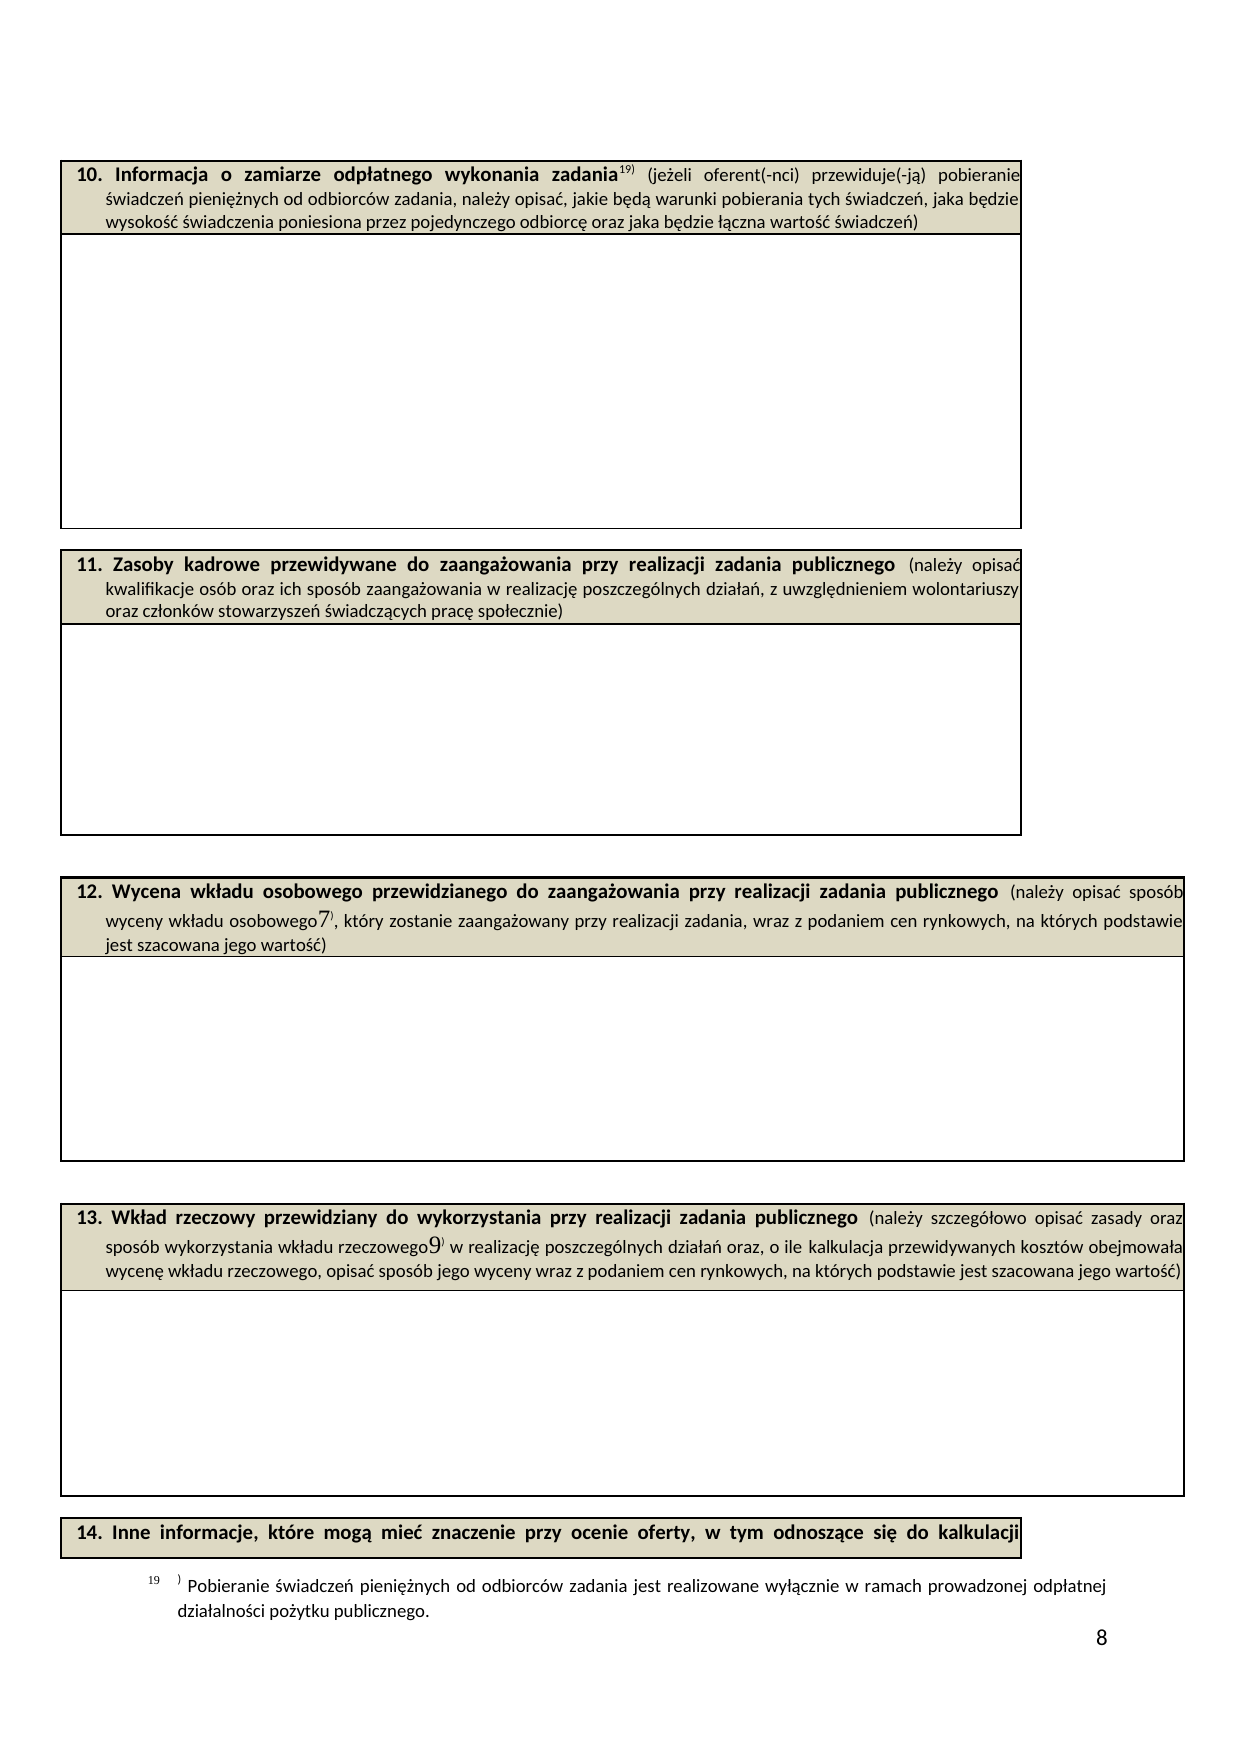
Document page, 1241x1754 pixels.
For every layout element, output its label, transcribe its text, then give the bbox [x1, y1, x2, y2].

table_cell [62, 235, 1020, 528]
table_cell [62, 1291, 1183, 1494]
table_header 11. Zasoby kadrowe przewidywane do zaangażowania przy realizacji zadania publicznego (należy opisać kwalifikacje osób oraz ich sposób zaangażowania w realizację poszczególnych działań, z uwzględnieniem wolontariuszy oraz członków stowarzyszeń świadczących pracę społecznie) [62, 551, 1020, 623]
table_cell [62, 625, 1020, 834]
table_header 10. Informacja o zamiarze odpłatnego wykonania zadania) (jeżeli oferent(-nci) przewiduje(-ją) pobieranie świadczeń pieniężnych od odbiorców zadania, należy opisać, jakie będą warunki pobierania tych świadczeń, jaka będzie wysokość świadczenia poniesiona przez pojedynczego odbiorcę oraz jaka będzie łączna wartość świadczeń) [62, 162, 1020, 233]
table_header 13. Wkład rzeczowy przewidziany do wykorzystania przy realizacji zadania publicznego (należy szczegółowo opisać zasady oraz sposób wykorzystania wkładu rzeczowego9) w realizację poszczególnych działań oraz, o ile kalkulacja przewidywanych kosztów obejmowała wycenę wkładu rzeczowego, opisać sposób jego wyceny wraz z podaniem cen rynkowych, na których podstawie jest szacowana jego wartość) [62, 1205, 1183, 1290]
table_cell [62, 957, 1183, 1160]
table_header 12. Wycena wkładu osobowego przewidzianego do zaangażowania przy realizacji zadania publicznego (należy opisać sposób wyceny wkładu osobowego7), który zostanie zaangażowany przy realizacji zadania, wraz z podaniem cen rynkowych, na których podstawie jest szacowana jego wartość) [62, 879, 1183, 956]
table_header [62, 1519, 1020, 1557]
